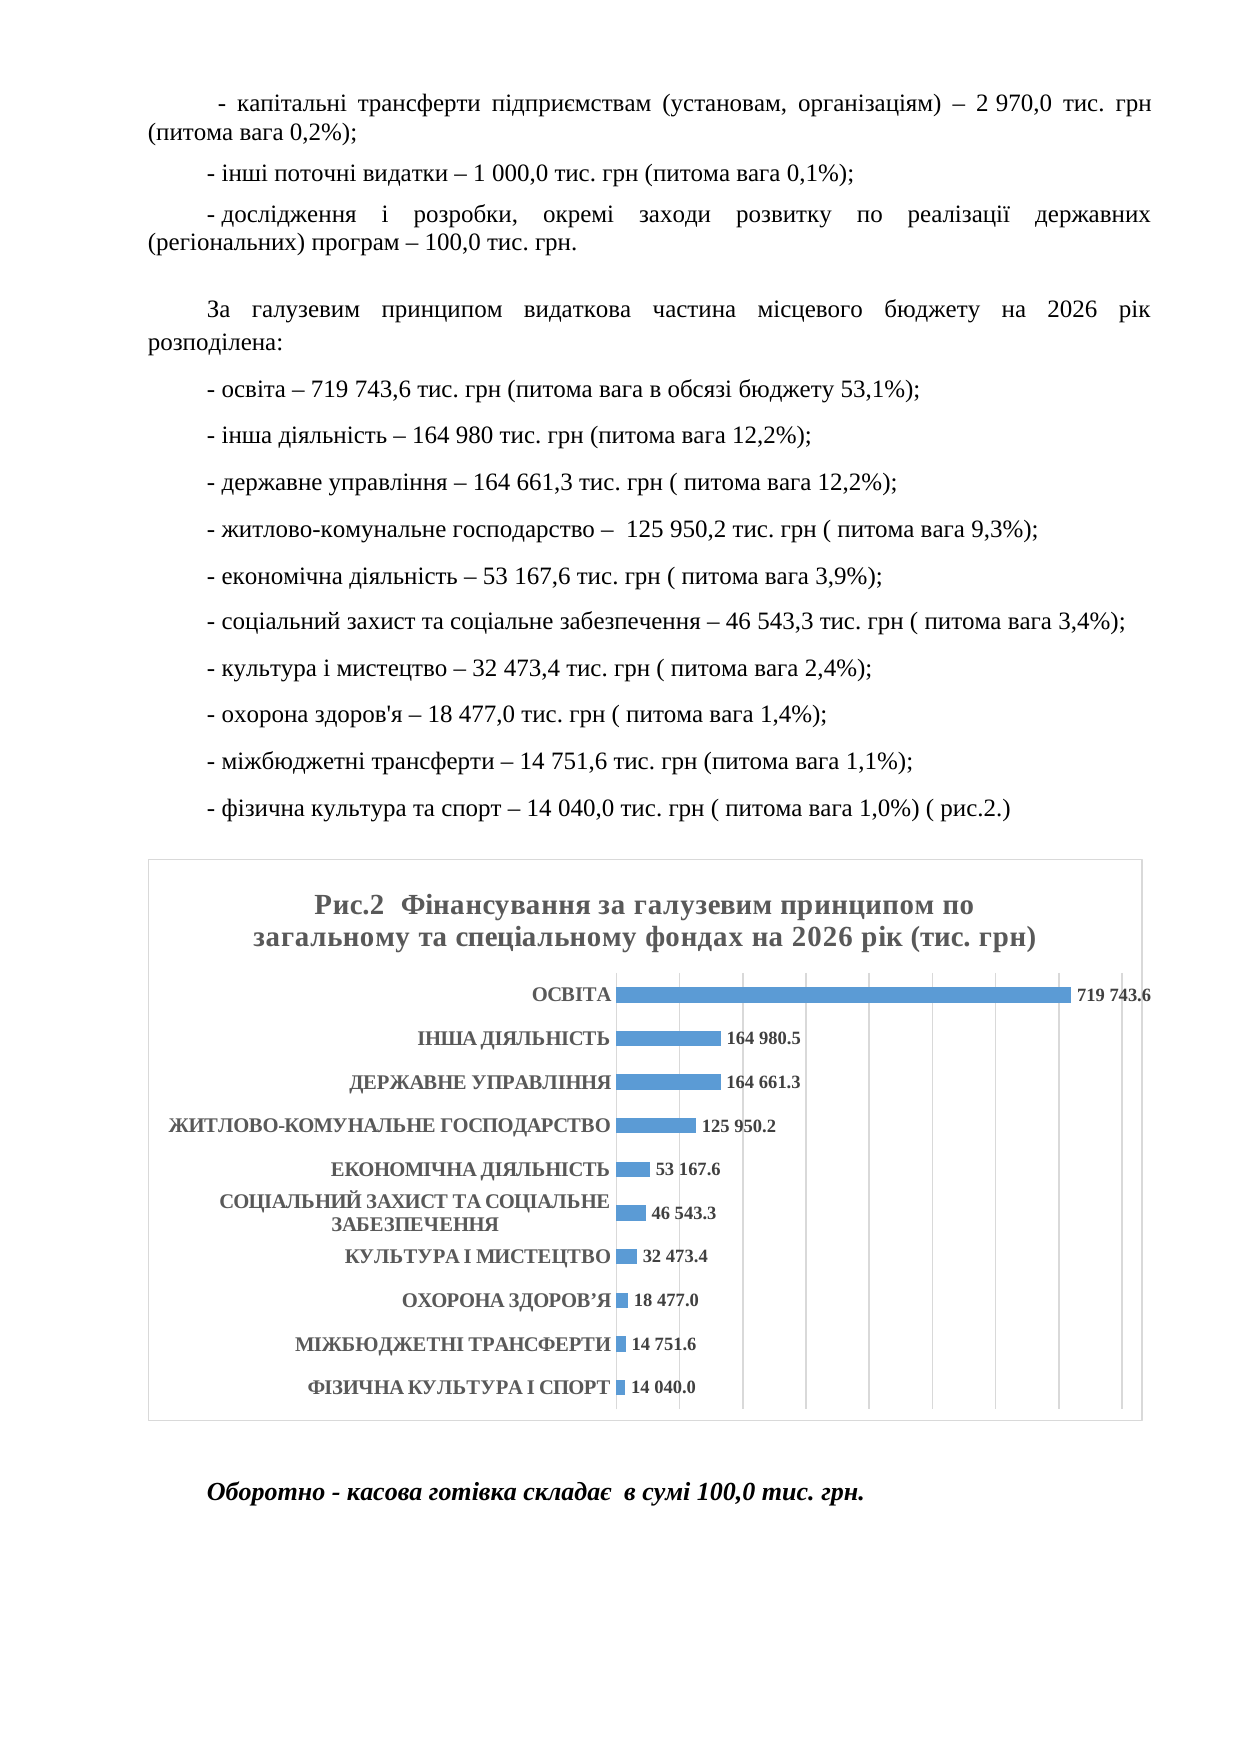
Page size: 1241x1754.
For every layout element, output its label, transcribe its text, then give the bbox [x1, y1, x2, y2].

text - капітальні трансферти підприємствам (установам, організаціям) – 2 970,0 тис. грн (питома вага 0,2%); [148, 88, 1152, 146]
list соціальний захист та соціальне забезпечення – 46 543,3 тис. грн ( питома вага 3,4%); [148, 606, 1152, 634]
list економічна діяльність – 53 167,6 тис. грн ( питома вага 3,9%); [148, 561, 1152, 589]
list міжбюджетні трансферти – 14 751,6 тис. грн (питома вага 1,1%); [148, 746, 1152, 775]
list фізична культура та спорт – 14 040,0 тис. грн ( питома вага 1,0%) ( рис.2.) [148, 793, 1152, 822]
list культура і мистецтво – 32 473,4 тис. грн ( питома вага 2,4%); [148, 653, 1152, 681]
list державне управління – 164 661,3 тис. грн ( питома вага 12,2%); [148, 467, 1152, 496]
list інша діяльність – 164 980 тис. грн (питома вага 12,2%); [148, 421, 1152, 449]
list житлово-комунальне господарство – 125 950,2 тис. грн ( питома вага 9,3%); [148, 514, 1152, 543]
list охорона здоров'я – 18 477,0 тис. грн ( питома вага 1,4%); [148, 699, 1152, 728]
text Оборотно - касова готівка складає в сумі 100,0 тис. грн. [148, 1476, 1152, 1506]
list інші поточні видатки – 1 000,0 тис. грн (питома вага 0,1%); [148, 158, 1152, 187]
list дослідження і розробки, окремі заходи розвитку по реалізації державних (регіональних) програм – 100,0 тис. грн. [148, 199, 1152, 256]
text За галузевим принципом видаткова частина місцевого бюджету на 2026 рік розподілена: [148, 294, 1152, 356]
list освіта – 719 743,6 тис. грн (питома вага в обсязі бюджету 53,1%); [148, 374, 1152, 402]
